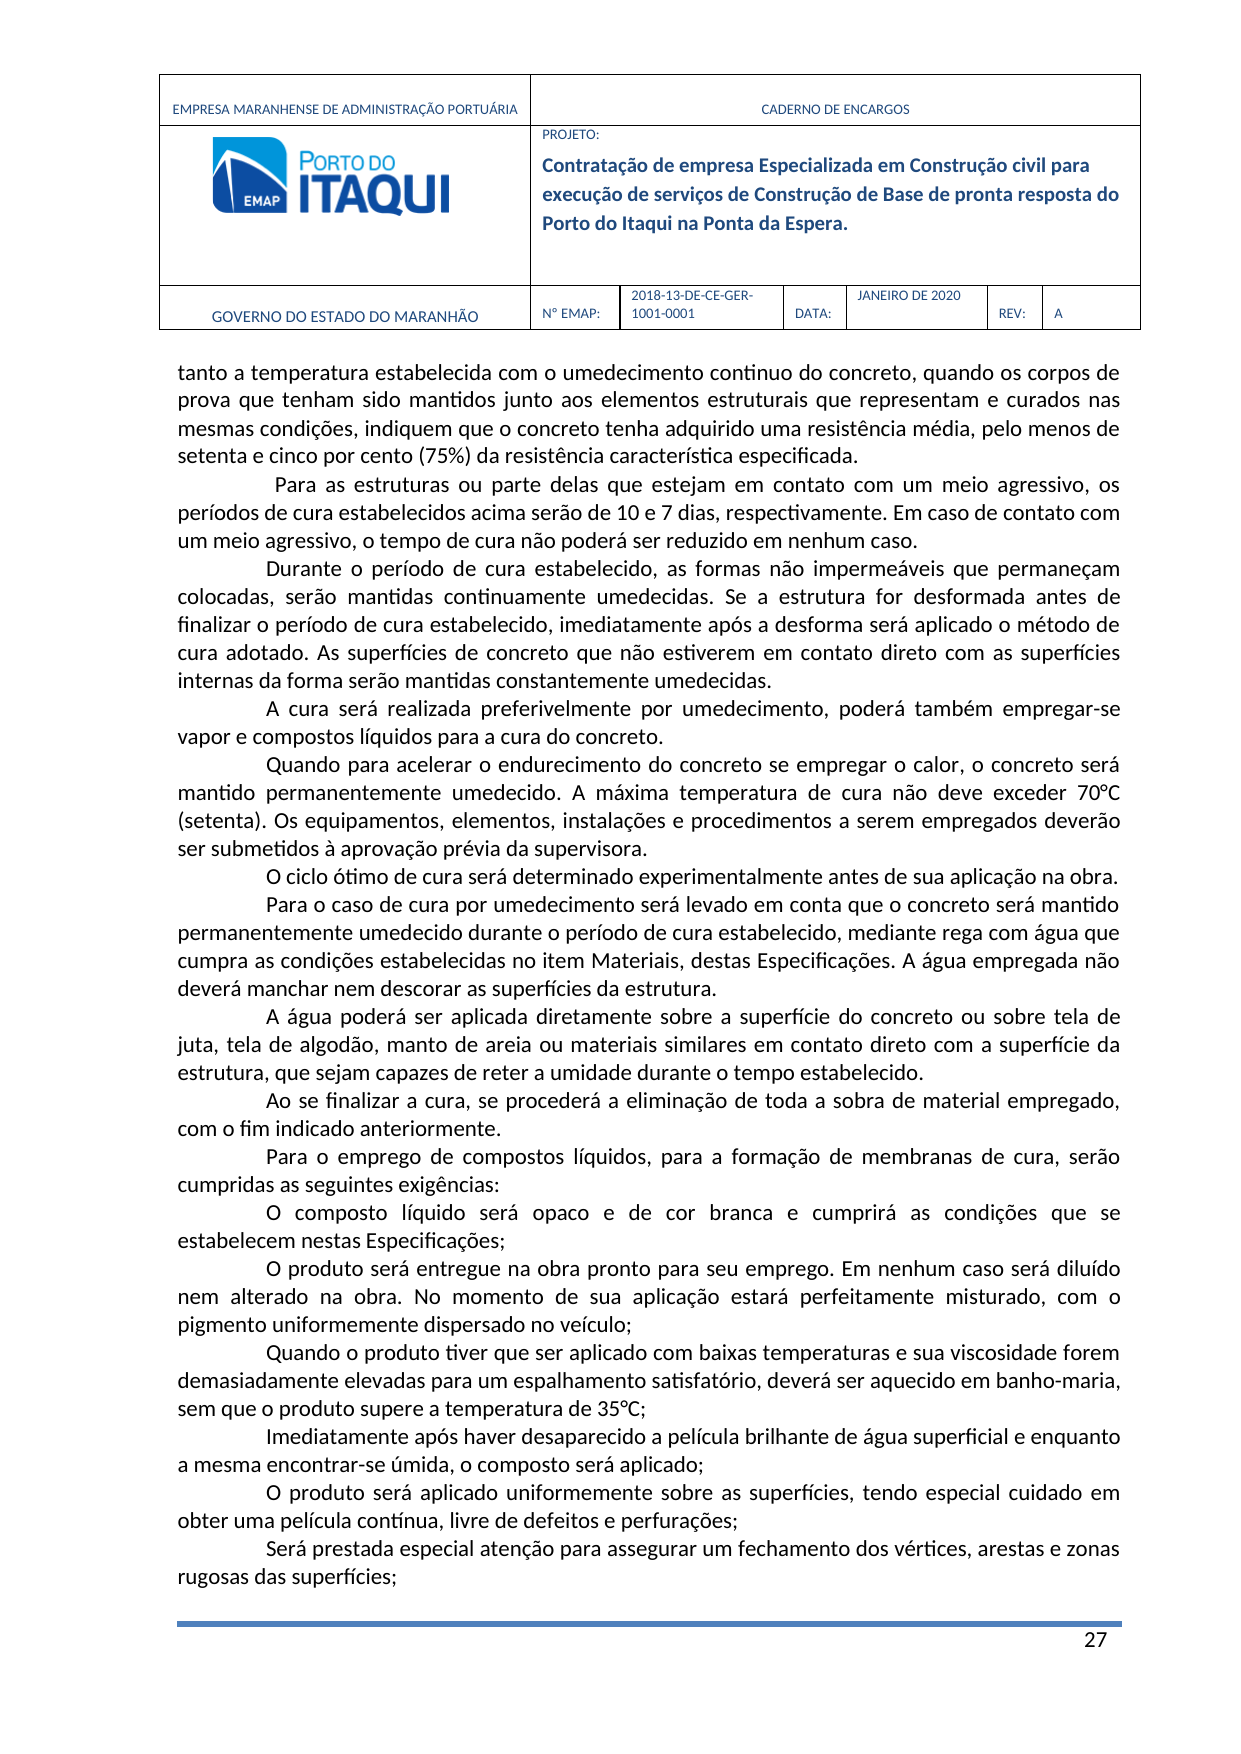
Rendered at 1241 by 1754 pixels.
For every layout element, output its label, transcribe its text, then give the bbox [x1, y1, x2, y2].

text A cura será realizada preferivelmente por umedecimento, poderá também empregar-se vapor e compostos líquidos para a cura do concreto. [177, 694, 1122, 750]
text O produto será entregue na obra pronto para seu emprego. Em nenhum caso será diluído nem alterado na obra. No momento de sua aplicação estará perfeitamente misturado, com o pigmento uniformemente dispersado no veículo; [177, 1254, 1122, 1338]
text O produto será aplicado uniformemente sobre as superfícies, tendo especial cuidado em obter uma película contínua, livre de defeitos e perfurações; [177, 1478, 1122, 1534]
text Será prestada especial atenção para assegurar um fechamento dos vértices, arestas e zonas rugosas das superfícies; [177, 1534, 1122, 1591]
picture [212, 137, 449, 216]
text Quando para acelerar o endurecimento do concreto se empregar o calor, o concreto será mantido permanentemente umedecido. A máxima temperatura de cura não deve exceder 70°C (setenta). Os equipamentos, elementos, instalações e procedimentos a serem empregados deverão ser submetidos à aprovação prévia da supervisora. [177, 750, 1122, 862]
text Quando o produto tiver que ser aplicado com baixas temperaturas e sua viscosidade forem demasiadamente elevadas para um espalhamento satisfatório, deverá ser aquecido em banho-maria, sem que o produto supere a temperatura de 35°C; [177, 1338, 1122, 1422]
text O composto líquido será opaco e de cor branca e cumprirá as condições que se estabelecem nestas Especificações; [177, 1198, 1122, 1254]
text Para o emprego de compostos líquidos, para a formação de membranas de cura, serão cumpridas as seguintes exigências: [177, 1142, 1122, 1198]
text A água poderá ser aplicada diretamente sobre a superfície do concreto ou sobre tela de juta, tela de algodão, manto de areia ou materiais similares em contato direto com a superfície da estrutura, que sejam capazes de reter a umidade durante o tempo estabelecido. [177, 1002, 1122, 1086]
text Durante o período de cura estabelecido, as formas não impermeáveis que permaneçam colocadas, serão mantidas continuamente umedecidas. Se a estrutura for desformada antes de finalizar o período de cura estabelecido, imediatamente após a desforma será aplicado o método de cura adotado. As superfícies de concreto que não estiverem em contato direto com as superfícies internas da forma serão mantidas constantemente umedecidas. [177, 554, 1122, 694]
text Ao se finalizar a cura, se procederá a eliminação de toda a sobra de material empregado, com o fim indicado anteriormente. [177, 1086, 1122, 1142]
text Imediatamente após haver desaparecido a película brilhante de água superficial e enquanto a mesma encontrar-se úmida, o composto será aplicado; [177, 1422, 1122, 1478]
text Para as estruturas ou parte delas que estejam em contato com um meio agressivo, os períodos de cura estabelecidos acima serão de 10 e 7 dias, respectivamente. Em caso de contato com um meio agressivo, o tempo de cura não poderá ser reduzido em nenhum caso. [177, 470, 1122, 554]
text O ciclo ótimo de cura será determinado experimentalmente antes de sua aplicação na obra. [177, 862, 1122, 890]
text Para o caso de cura por umedecimento será levado em conta que o concreto será mantido permanentemente umedecido durante o período de cura estabelecido, mediante rega com água que cumpra as condições estabelecidas no item Materiais, destas Especificações. A água empregada não deverá manchar nem descorar as superfícies da estrutura. [177, 890, 1122, 1002]
